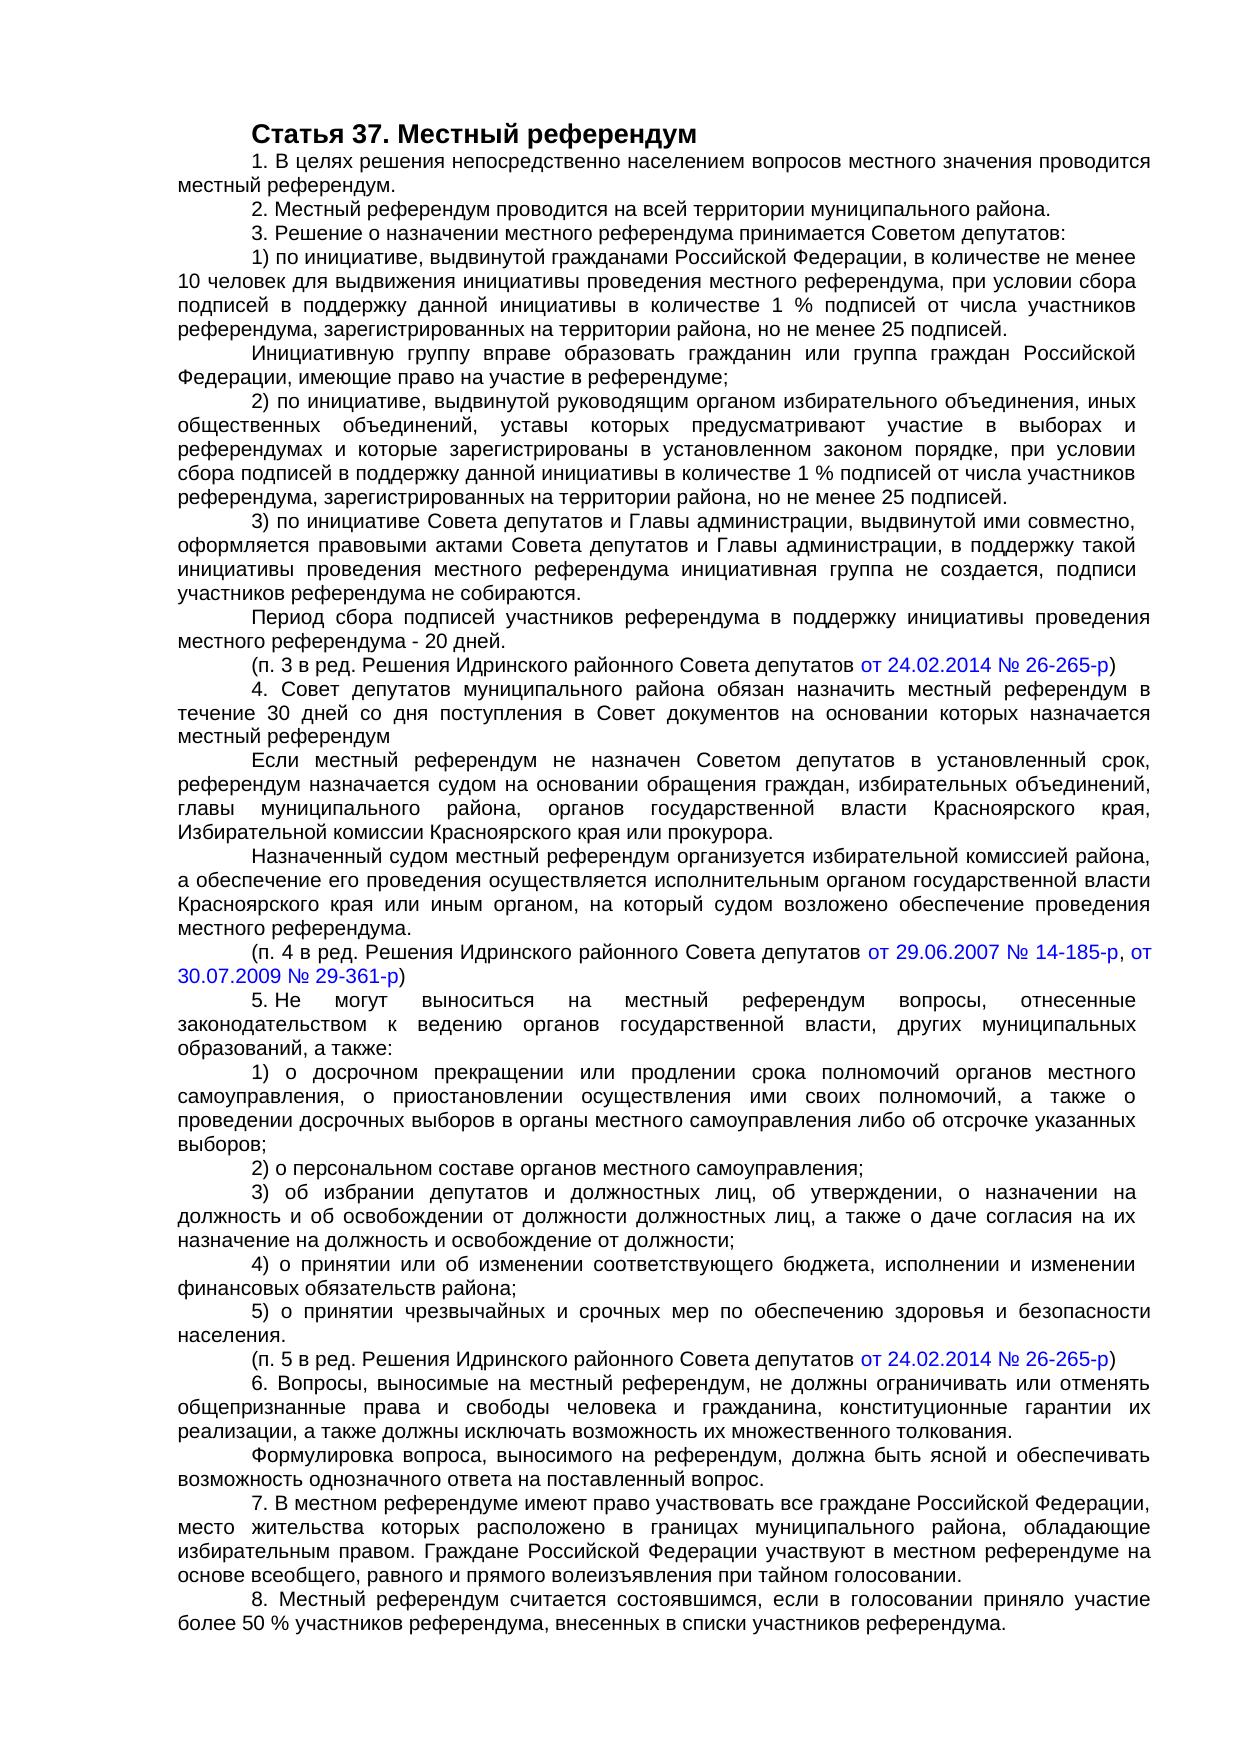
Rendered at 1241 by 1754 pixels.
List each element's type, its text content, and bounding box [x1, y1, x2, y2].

text 3. Решение о назначении местного референдума принимается Советом депутатов: [177, 221, 1137, 245]
text Если местный референдум не назначен Советом депутатов в установленный срок, референдум назначается судом на основании обращения граждан, избирательных объединений, главы муниципального района, органов государственной власти Красноярского края, Избирательной комиссии Красноярского края или прокурора. [177, 748, 1152, 844]
text 4. Совет депутатов муниципального района обязан назначить местный референдум в течение 30 дней со дня поступления в Совет документов на основании которых назначается местный референдум [177, 676, 1152, 748]
text 8. Местный референдум считается состоявшимся, если в голосовании приняло участие более 50 % участников референдума, внесенных в списки участников референдума. [177, 1587, 1152, 1635]
text Инициативную группу вправе образовать гражданин или группа граждан Российской Федерации, имеющие право на участие в референдуме; [177, 341, 1137, 389]
text Статья 37. Местный референдум [177, 118, 1152, 149]
text 5. Не могут выноситься на местный референдум вопросы, отнесенные законодательством к ведению органов государственной власти, других муниципальных образований, а также: [177, 988, 1137, 1060]
text (п. 5 в ред. Решения Идринского районного Совета депутатов от 24.02.2014 № 26-265-р) [177, 1347, 1152, 1371]
text 3) об избрании депутатов и должностных лиц, об утверждении, о назначении на должность и об освобождении от должности должностных лиц, а также о даче согласия на их назначение на должность и освобождение от должности; [177, 1179, 1137, 1251]
text Период сбора подписей участников референдума в поддержку инициативы проведения местного референдума - 20 дней. [177, 604, 1152, 652]
text 4) о принятии или об изменении соответствующего бюджета, исполнении и изменении финансовых обязательств района; [177, 1251, 1137, 1299]
text 2) по инициативе, выдвинутой руководящим органом избирательного объединения, иных общественных объединений, уставы которых предусматривают участие в выборах и референдумах и которые зарегистрированы в установленном законом порядке, при условии сбора подписей в поддержку данной инициативы в количестве 1 % подписей от числа участников референдума, зарегистрированных на территории района, но не менее 25 подписей. [177, 389, 1137, 509]
text 2) о персональном составе органов местного самоуправления; [177, 1156, 1137, 1179]
text 5) о принятии чрезвычайных и срочных мер по обеспечению здоровья и безопасности населения. [177, 1299, 1152, 1347]
text Формулировка вопроса, выносимого на референдум, должна быть ясной и обеспечивать возможность однозначного ответа на поставленный вопрос. [177, 1443, 1152, 1491]
text 2. Местный референдум проводится на всей территории муниципального района. [177, 197, 1152, 221]
text Назначенный судом местный референдум организуется избирательной комиссией района, а обеспечение его проведения осуществляется исполнительным органом государственной власти Красноярского края или иным органом, на который судом возложено обеспечение проведения местного референдума. [177, 844, 1152, 940]
text (п. 3 в ред. Решения Идринского районного Совета депутатов от 24.02.2014 № 26-265-р) [177, 652, 1152, 676]
text 6. Вопросы, выносимые на местный референдум, не должны ограничивать или отменять общепризнанные права и свободы человека и гражданина, конституционные гарантии их реализации, а также должны исключать возможность их множественного толкования. [177, 1371, 1152, 1443]
text 1) по инициативе, выдвинутой гражданами Российской Федерации, в количестве не менее 10 человек для выдвижения инициативы проведения местного референдума, при условии сбора подписей в поддержку данной инициативы в количестве 1 % подписей от числа участников референдума, зарегистрированных на территории района, но не менее 25 подписей. [177, 245, 1137, 341]
text 1. В целях решения непосредственно населением вопросов местного значения проводится местный референдум. [177, 149, 1152, 197]
text 3) по инициативе Совета депутатов и Главы администрации, выдвинутой ими совместно, оформляется правовыми актами Совета депутатов и Главы администрации, в поддержку такой инициативы проведения местного референдума инициативная группа не создается, подписи участников референдума не собираются. [177, 509, 1137, 604]
text 1) о досрочном прекращении или продлении срока полномочий органов местного самоуправления, о приостановлении осуществления ими своих полномочий, а также о проведении досрочных выборов в органы местного самоуправления либо об отсрочке указанных выборов; [177, 1060, 1137, 1156]
text (п. 4 в ред. Решения Идринского районного Совета депутатов от 29.06.2007 № 14-185-р, от 30.07.2009 № 29-361-р) [177, 940, 1152, 988]
text 7. В местном референдуме имеют право участвовать все граждане Российской Федерации, место жительства которых расположено в границах муниципального района, обладающие избирательным правом. Граждане Российской Федерации участвуют в местном референдуме на основе всеобщего, равного и прямого волеизъявления при тайном голосовании. [177, 1491, 1152, 1587]
